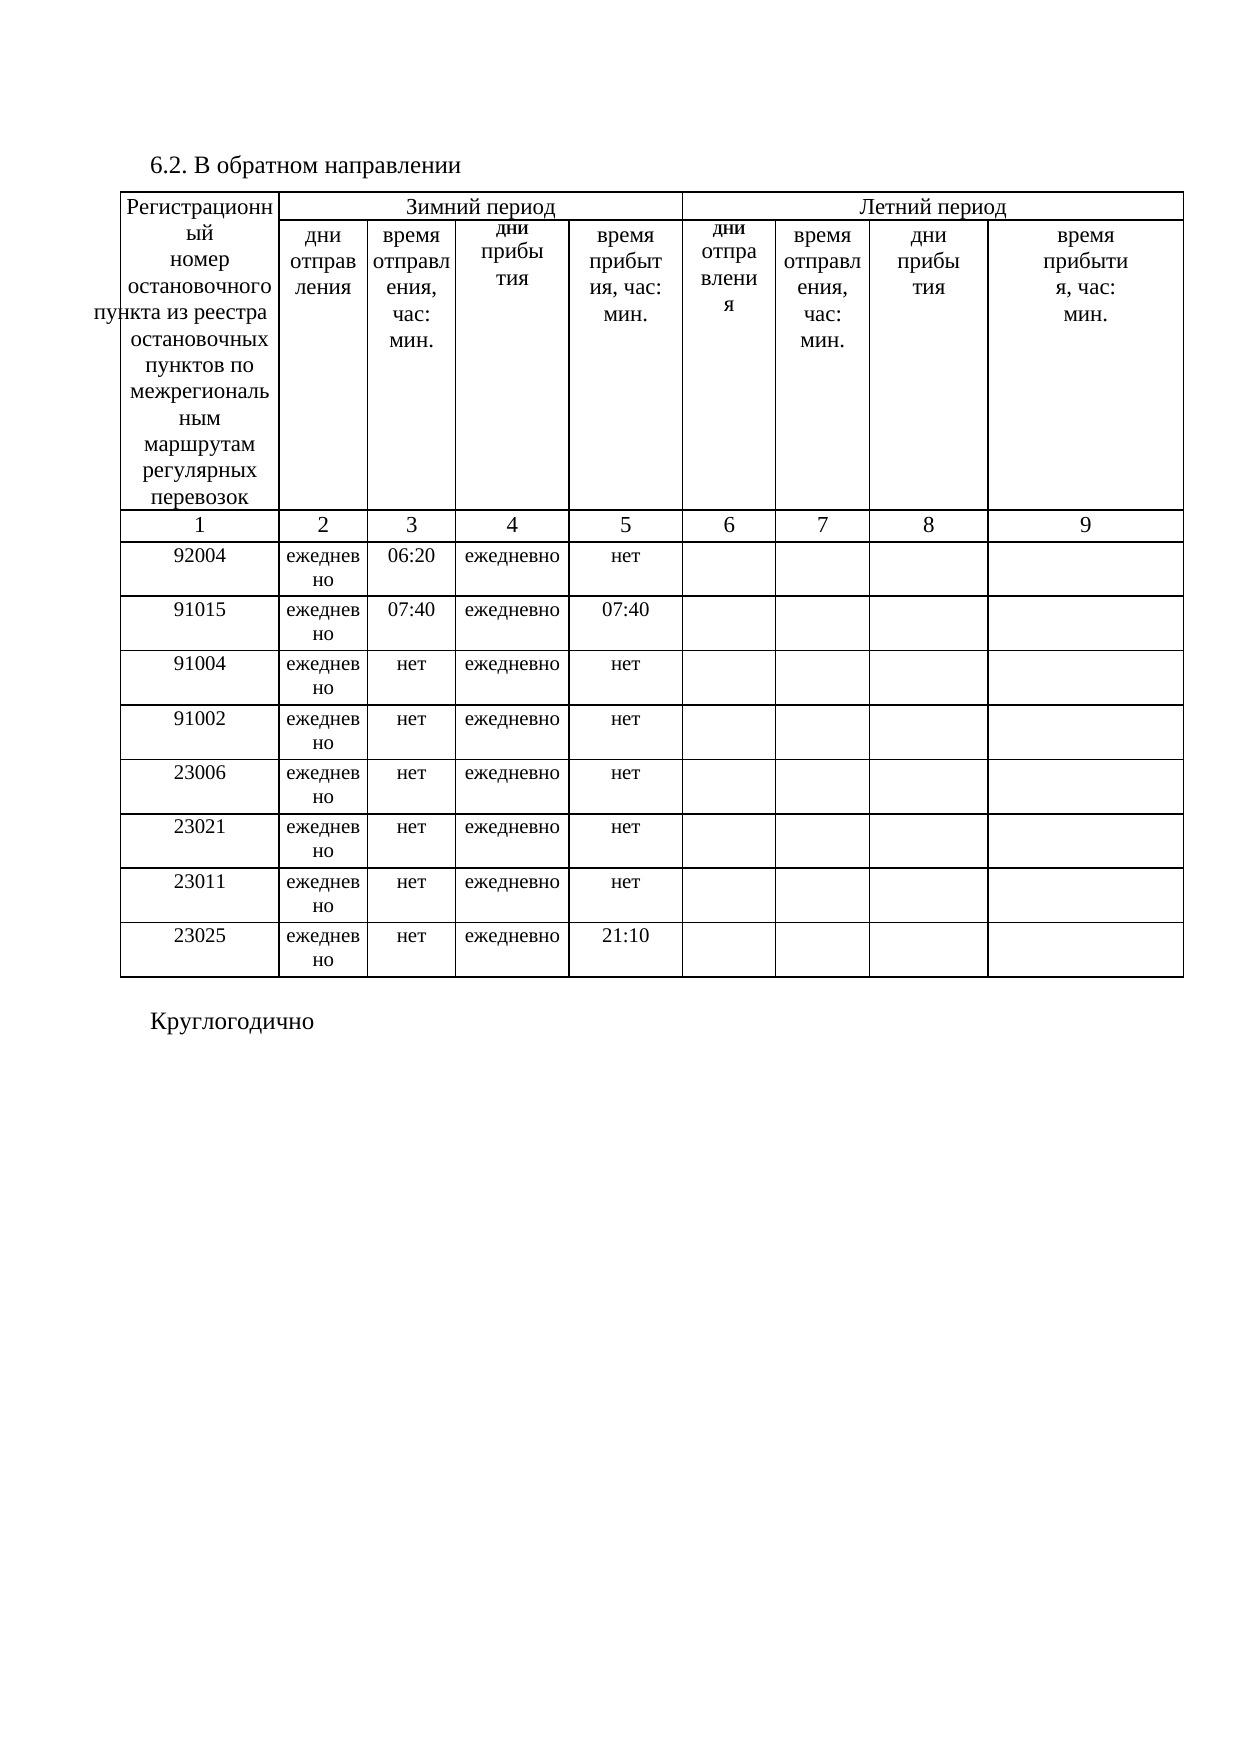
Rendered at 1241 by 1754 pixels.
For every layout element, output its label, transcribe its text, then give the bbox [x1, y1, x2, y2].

table_cell ежедневно [456, 543, 568, 595]
table_cell 7 [776, 511, 869, 541]
table_cell [989, 760, 1183, 813]
table_cell [683, 869, 775, 922]
table_header Летний период [683, 193, 1183, 219]
text 6.2. В обратном направлении [150, 150, 1090, 179]
table_cell [989, 815, 1183, 867]
table_cell 91004 [121, 651, 278, 704]
table_cell [989, 923, 1183, 976]
table_cell ежедневно [456, 597, 568, 650]
table_cell нет [368, 706, 455, 758]
table_cell 07:40 [368, 597, 455, 650]
table_cell нет [368, 760, 455, 813]
table_cell дни отправ ления [280, 221, 367, 509]
table_cell ежедневно [456, 923, 568, 976]
table_cell [683, 923, 775, 976]
table_cell ежедневно [280, 815, 367, 867]
table_cell нет [368, 869, 455, 922]
table_cell [776, 543, 869, 595]
table_header Регистрационный номер остановочного пункта из реестра остановочных пунктов по межрегиональным маршрутам регулярных перевозок [121, 193, 278, 509]
table_cell нет [570, 760, 682, 813]
table_cell [776, 706, 869, 758]
table_cell ежедневно [456, 651, 568, 704]
table_cell [989, 706, 1183, 758]
table_cell [870, 923, 987, 976]
table_cell 9 [989, 511, 1183, 541]
table_cell ежедневно [280, 760, 367, 813]
table_cell время прибыт ия, час: мин. [570, 221, 682, 509]
table_cell [989, 543, 1183, 595]
table_cell [870, 597, 987, 650]
table_cell [683, 543, 775, 595]
table_cell [776, 869, 869, 922]
table_cell ежедневно [280, 543, 367, 595]
table_cell 06:20 [368, 543, 455, 595]
table_cell 92004 [121, 543, 278, 595]
text Круглогодично [150, 1006, 1090, 1035]
table_cell нет [368, 815, 455, 867]
table_cell ежедневно [456, 869, 568, 922]
table_cell 2 [280, 511, 367, 541]
table_cell [683, 597, 775, 650]
table_cell 07:40 [570, 597, 682, 650]
table_cell время прибыти я, час: мин. [989, 221, 1183, 509]
table_cell [989, 651, 1183, 704]
table_cell [870, 651, 987, 704]
table_cell нет [570, 815, 682, 867]
table_cell [776, 815, 869, 867]
table_cell [683, 706, 775, 758]
table_cell 91002 [121, 706, 278, 758]
table_cell дни прибы тия [870, 221, 987, 509]
table_cell [683, 651, 775, 704]
table_cell время отправл ения, час: мин. [776, 221, 869, 509]
table_cell [870, 815, 987, 867]
table_cell 23006 [121, 760, 278, 813]
table_cell нет [570, 706, 682, 758]
table_header Зимний период [280, 193, 682, 219]
table_cell нет [368, 923, 455, 976]
table_cell ежедневно [456, 815, 568, 867]
table_cell 4 [456, 511, 568, 541]
table_cell нет [570, 869, 682, 922]
table_cell нет [570, 651, 682, 704]
table_cell [989, 597, 1183, 650]
table_cell 5 [570, 511, 682, 541]
table_cell 23021 [121, 815, 278, 867]
table_cell 23011 [121, 869, 278, 922]
table_cell 3 [368, 511, 455, 541]
table_cell ежедневно [280, 869, 367, 922]
table_cell [776, 923, 869, 976]
table_cell нет [570, 543, 682, 595]
table_cell [776, 651, 869, 704]
table_cell нет [368, 651, 455, 704]
table_cell ежедневно [456, 760, 568, 813]
table_cell [989, 869, 1183, 922]
table_cell 6 [683, 511, 775, 541]
table_cell ДНИ отпра влени я [683, 221, 775, 509]
table_cell ежедневно [456, 706, 568, 758]
table_cell 23025 [121, 923, 278, 976]
table_cell 1 [121, 511, 278, 541]
table_cell [870, 706, 987, 758]
table_cell ежедневно [280, 706, 367, 758]
table_cell [870, 543, 987, 595]
table_cell время отправл ения, час: мин. [368, 221, 455, 509]
table_cell ежедневно [280, 651, 367, 704]
table_cell [870, 760, 987, 813]
table_cell ежедневно [280, 923, 367, 976]
table_cell [870, 869, 987, 922]
table_cell [683, 815, 775, 867]
table_cell 8 [870, 511, 987, 541]
table_cell ежедневно [280, 597, 367, 650]
table_cell ДНИ прибы тия [456, 221, 568, 509]
table_cell [776, 760, 869, 813]
table_cell [776, 597, 869, 650]
table_cell 91015 [121, 597, 278, 650]
table_cell 21:10 [570, 923, 682, 976]
table_cell [683, 760, 775, 813]
